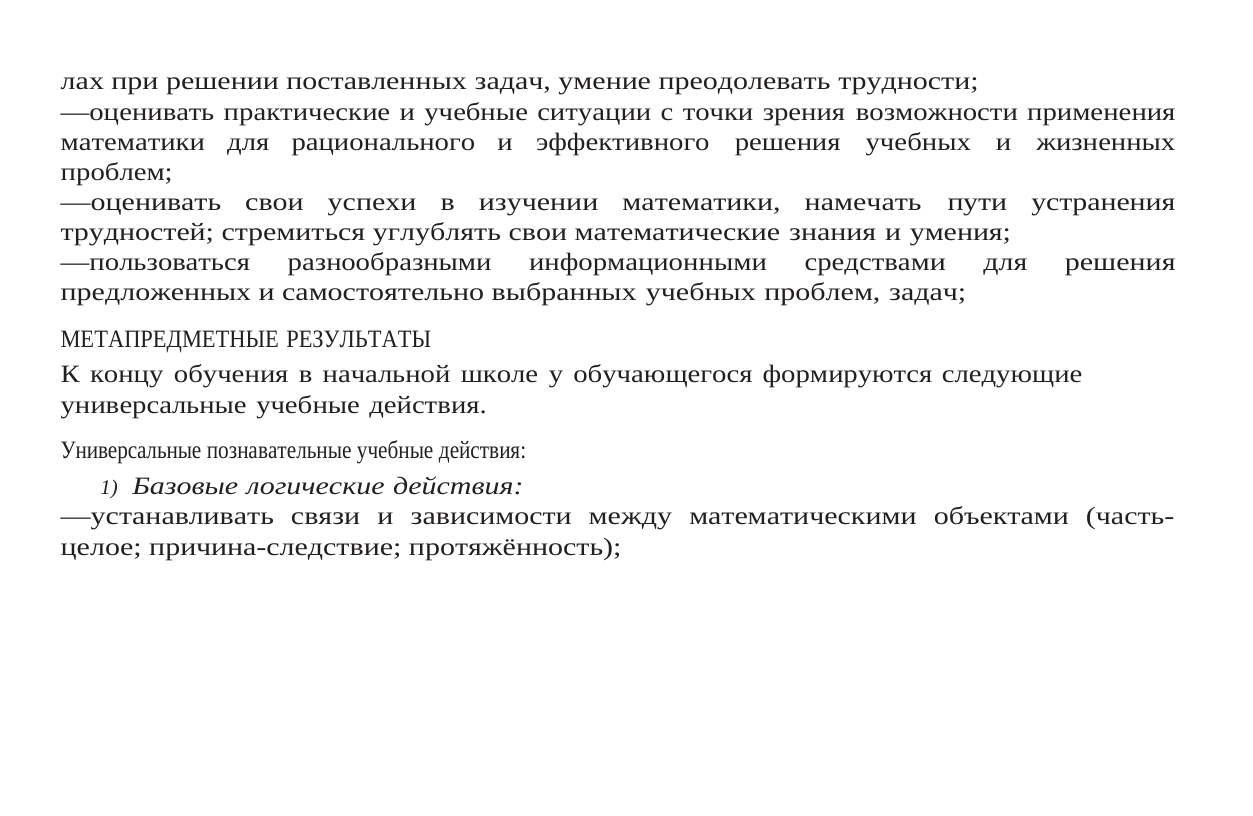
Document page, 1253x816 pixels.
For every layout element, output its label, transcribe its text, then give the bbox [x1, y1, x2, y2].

text —оценивать свои успехи в изучении математики, намечать пути устранения трудностей; стремиться углублять свои математические знания и умения; [60, 187, 1176, 246]
text —пользоваться разнообразными информационными средствами для решения предложенных и самостоятельно выбранных учебных проблем, задач; [60, 247, 1176, 306]
text —оценивать практические и учебные ситуации с точки зрения возможности применения математики для рационального и эффективного решения учебных и жизненных проблем; [60, 97, 1176, 186]
text МЕТАПРЕДМЕТНЫЕ РЕЗУЛЬТАТЫ [60, 324, 1192, 352]
text Универсальные познавательные учебные действия: [60, 435, 1192, 464]
text К концу обучения в начальной школе у обучающегося формируются следующие универсальные учебные действия. [60, 359, 1192, 418]
list Базовые логические действия: [100, 471, 1192, 500]
text лах при решении поставленных задач, умение преодолевать трудности; [60, 66, 1176, 95]
text —устанавливать связи и зависимости между математическими объектами (часть-целое; причина-следствие; протяжённость); [60, 501, 1176, 560]
